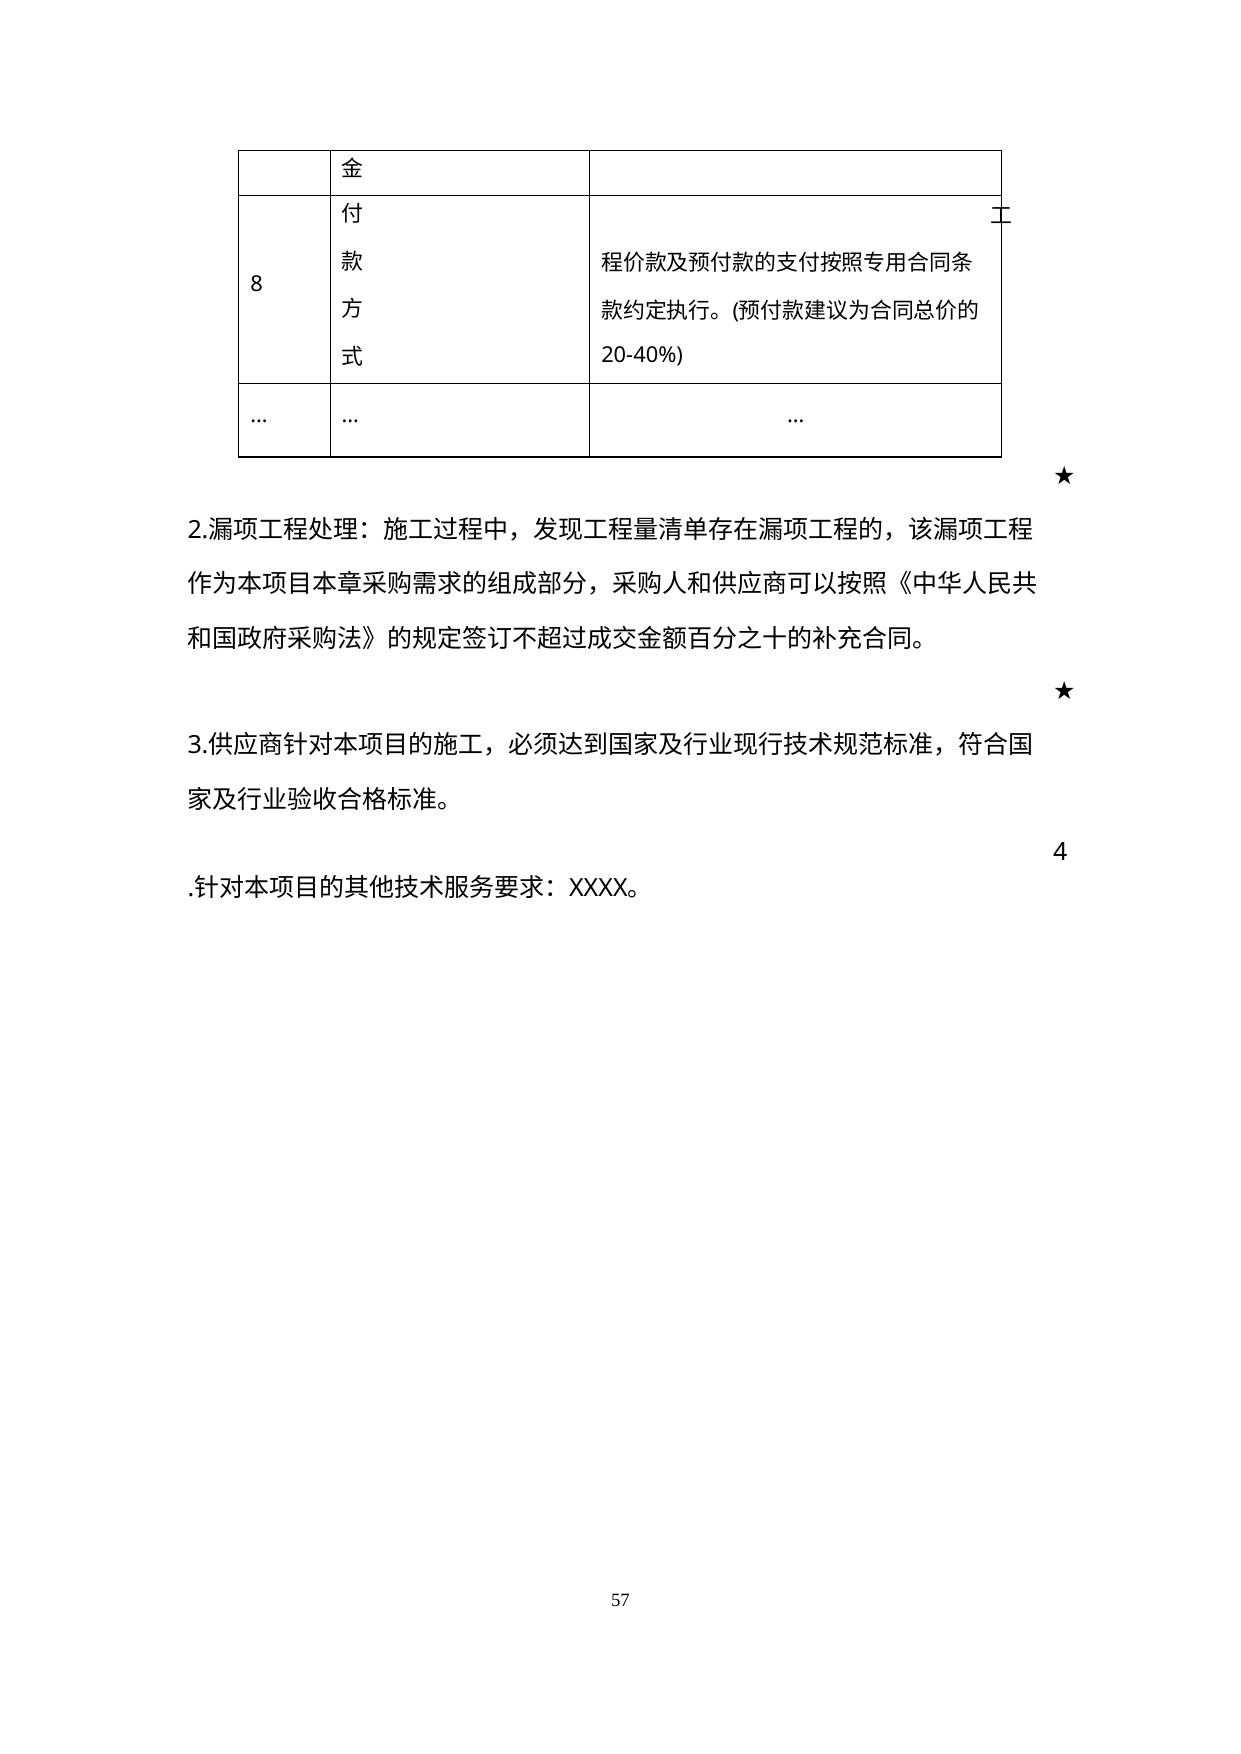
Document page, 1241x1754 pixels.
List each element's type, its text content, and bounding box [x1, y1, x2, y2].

table_cell … [331, 384, 589, 456]
table_cell 付款方式 [331, 196, 589, 383]
table_cell … [590, 384, 1001, 456]
table_cell [590, 151, 1001, 195]
text ★2.漏项工程处理：施工过程中，发现工程量清单存在漏项工程的，该漏项工程作为本项目本章采购需求的组成部分，采购人和供应商可以按照《中华人民共和国政府采购法》的规定签订不超过成交金额百分之十的补充合同。 [187, 457, 1053, 654]
table_cell 7 [239, 151, 330, 195]
table_cell … [239, 384, 330, 456]
text 4.针对本项目的其他技术服务要求：XXXX。 [187, 834, 1053, 904]
table_cell 履约保证金 [331, 151, 589, 195]
table_cell 8 [239, 196, 330, 383]
text ★3.供应商针对本项目的施工，必须达到国家及行业现行技术规范标准，符合国家及行业验收合格标准。 [187, 673, 1053, 816]
table_cell 工程价款及预付款的支付按照专用合同条款约定执行。(预付款建议为合同总价的20-40%) [590, 196, 1001, 383]
